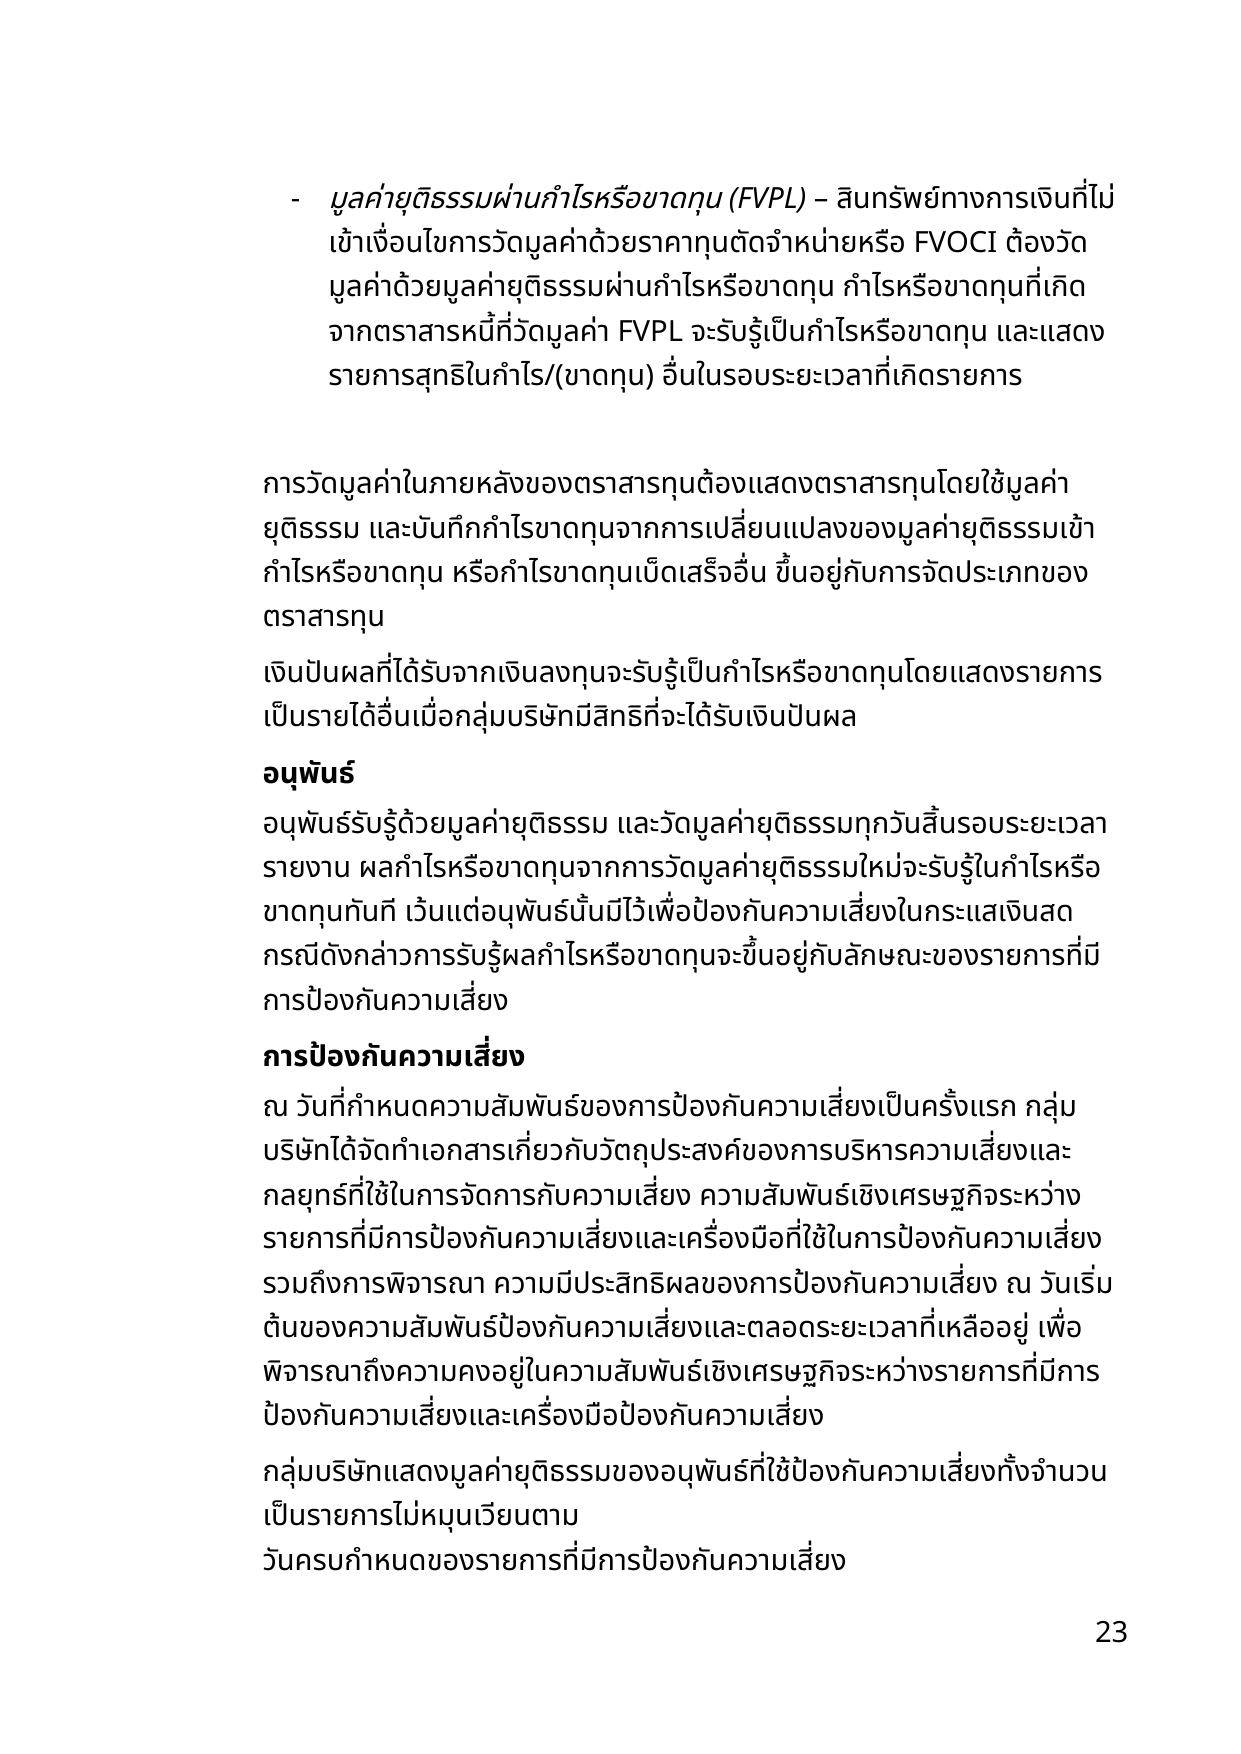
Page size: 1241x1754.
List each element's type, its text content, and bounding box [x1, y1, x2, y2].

text กลุ่มบริษัทแสดงมูลค่ายุติธรรมของอนุพันธ์ที่ใช้ป้องกันความเสี่ยงทั้งจำนวนเป็นรายการไม่หมุนเวียนตาม วันครบกำหนดของรายการที่มีการป้องกันความเสี่ยง [262, 1451, 1128, 1583]
text การป้องกันความเสี่ยง [262, 1036, 1128, 1079]
list มูลค่ายุติธรรมผ่านกำไรหรือขาดทุน (FVPL) – สินทรัพย์ทางการเงินที่ไม่เข้าเงื่อนไขการวัดมูลค่าด้วยราคาทุนตัดจำหน่ายหรือ FVOCI ต้องวัดมูลค่าด้วยมูลค่ายุติธรรมผ่านกำไรหรือขาดทุน กำไรหรือขาดทุนที่เกิดจากตราสารหนี้ที่วัดมูลค่า FVPL จะรับรู้เป็นกำไรหรือขาดทุน และแสดงรายการสุทธิในกำไร/(ขาดทุน) อื่นในรอบระยะเวลาที่เกิดรายการ [291, 177, 1128, 398]
text เงินปันผลที่ได้รับจากเงินลงทุนจะรับรู้เป็นกำไรหรือขาดทุนโดยแสดงรายการเป็นรายได้อื่นเมื่อกลุ่มบริษัทมีสิทธิที่จะได้รับเงินปันผล [262, 652, 1128, 740]
text อนุพันธ์ [262, 752, 1128, 796]
text การวัดมูลค่าในภายหลังของตราสารทุนต้องแสดงตราสารทุนโดยใช้มูลค่ายุติธรรม และบันทึกกำไรขาดทุนจากการเปลี่ยนแปลงของมูลค่ายุติธรรมเข้ากำไรหรือขาดทุน หรือกำไรขาดทุนเบ็ดเสร็จอื่น ขึ้นอยู่กับการจัดประเภทของตราสารทุน [262, 463, 1128, 639]
text อนุพันธ์รับรู้ด้วยมูลค่ายุติธรรม และวัดมูลค่ายุติธรรมทุกวันสิ้นรอบระยะเวลารายงาน ผลกำไรหรือขาดทุนจากการวัดมูลค่ายุติธรรมใหม่จะรับรู้ในกำไรหรือขาดทุนทันที เว้นแต่อนุพันธ์นั้นมีไว้เพื่อป้องกันความเสี่ยงในกระแสเงินสด กรณีดังกล่าวการรับรู้ผลกำไรหรือขาดทุนจะขึ้นอยู่กับลักษณะของรายการที่มีการป้องกันความเสี่ยง [262, 803, 1128, 1023]
text ณ วันที่กำหนดความสัมพันธ์ของการป้องกันความเสี่ยงเป็นครั้งแรก กลุ่มบริษัทได้จัดทำเอกสารเกี่ยวกับวัตถุประสงค์ของการบริหารความเสี่ยงและกลยุทธ์ที่ใช้ในการจัดการกับความเสี่ยง ความสัมพันธ์เชิงเศรษฐกิจระหว่างรายการที่มีการป้องกันความเสี่ยงและเครื่องมือที่ใช้ในการป้องกันความเสี่ยงรวมถึงการพิจารณา ความมีประสิทธิผลของการป้องกันความเสี่ยง ณ วันเริ่มต้นของความสัมพันธ์ป้องกันความเสี่ยงและตลอดระยะเวลาที่เหลืออยู่ เพื่อพิจารณาถึงความคงอยู่ในความสัมพันธ์เชิงเศรษฐกิจระหว่างรายการที่มีการป้องกันความเสี่ยงและเครื่องมือป้องกันความเสี่ยง [262, 1086, 1128, 1438]
